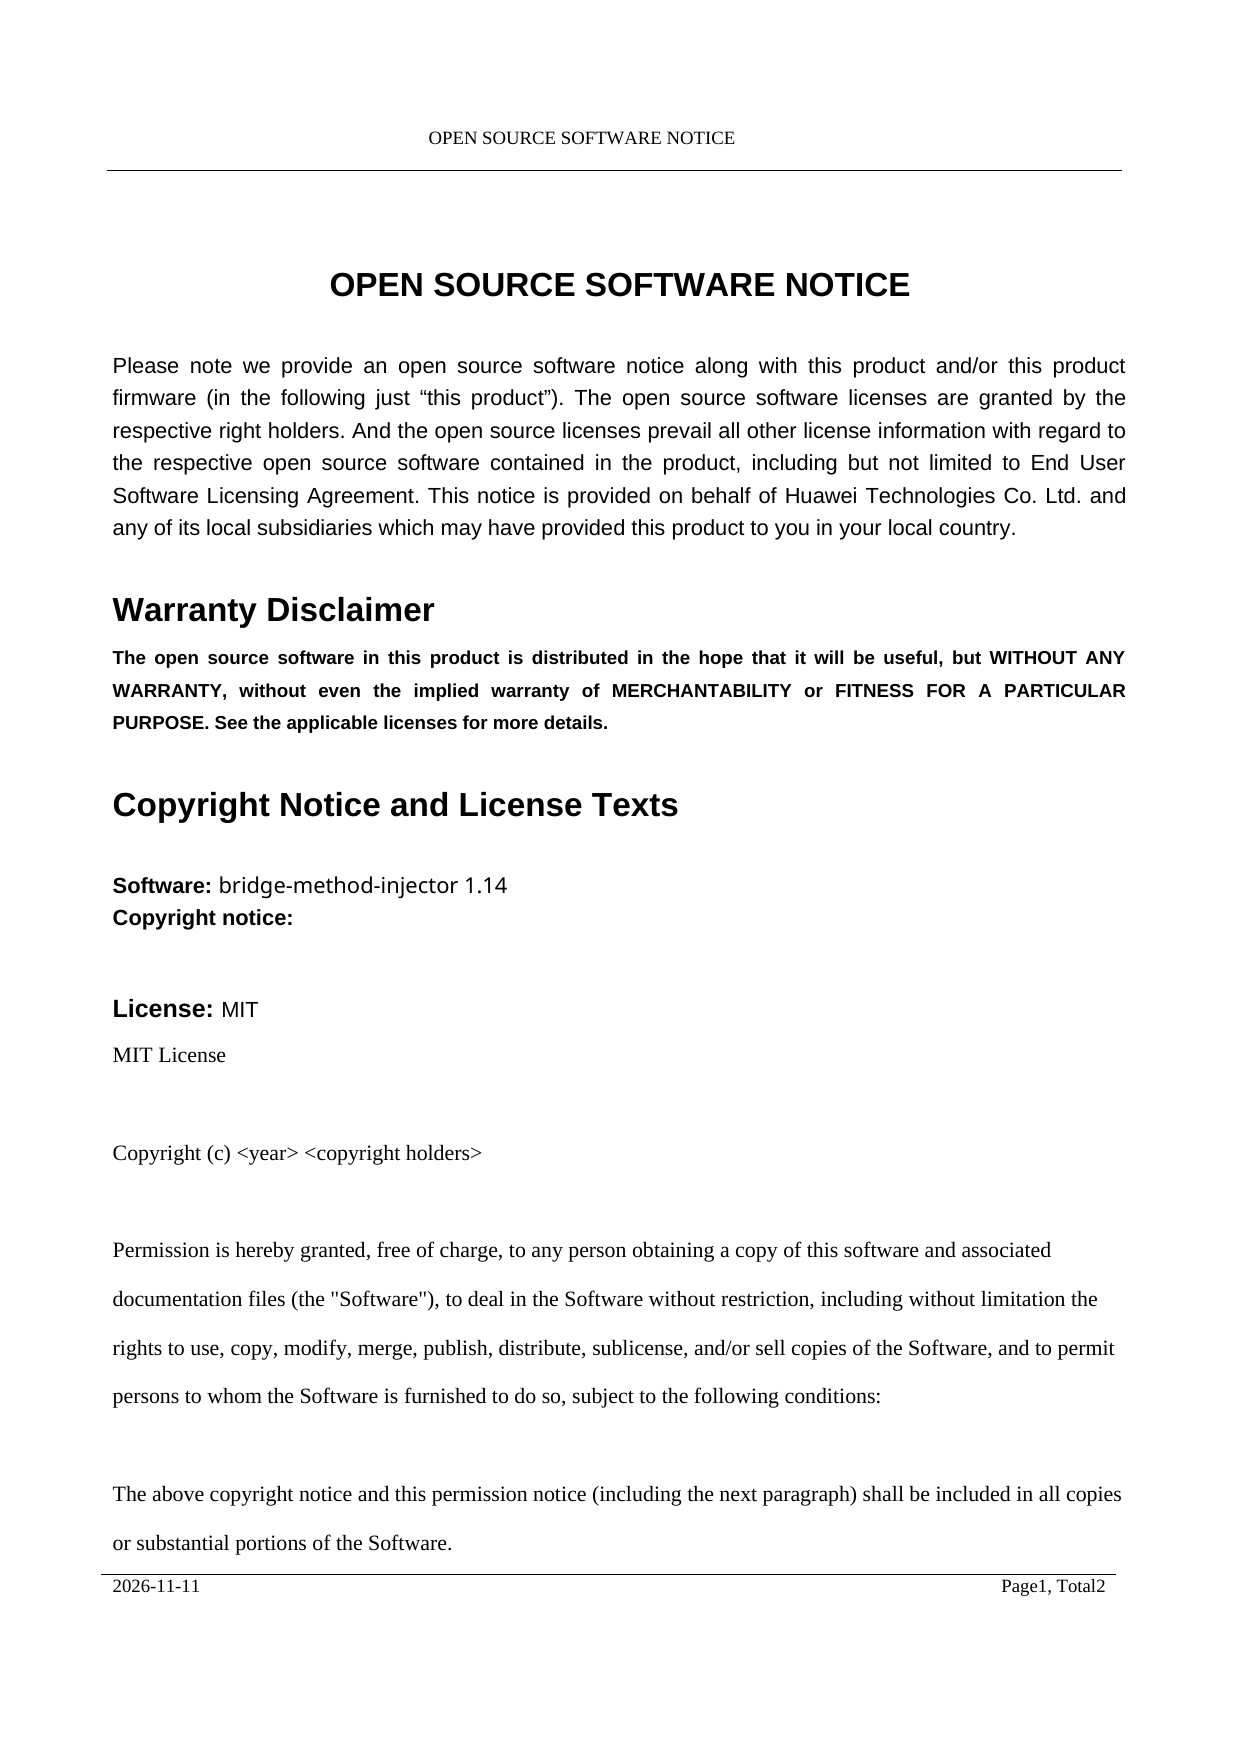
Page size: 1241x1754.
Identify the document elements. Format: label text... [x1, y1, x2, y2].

text OPEN SOURCE SOFTWARE NOTICE [112, 251, 1128, 316]
text Please note we provide an open source software notice along with this product and/or this product firmware (in the following just “this product”). The open source software licenses are granted by the respective right holders. And the open source licenses prevail all other license information with regard to the respective open source software contained in the product, including but not limited to End User Software Licensing Agreement. This notice is provided on behalf of Huawei Technologies Co. Ltd. and any of its local subsidiaries which may have provided this product to you in your local country. [112, 349, 1128, 544]
text Software: bridge-method-injector 1.14 [112, 869, 1128, 901]
text Copyright Notice and License Texts [112, 771, 1128, 836]
text The open source software in this product is distributed in the hope that it will be useful, but WITHOUT ANY WARRANTY, without even the implied warranty of MERCHANTABILITY or FITNESS FOR A PARTICULAR PURPOSE. See the applicable licenses for more details. [112, 641, 1128, 739]
text License: MIT [112, 992, 1128, 1024]
text Warranty Disclaimer [112, 576, 1128, 641]
text Copyright notice: [112, 901, 1128, 934]
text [112, 1038, 1128, 1558]
